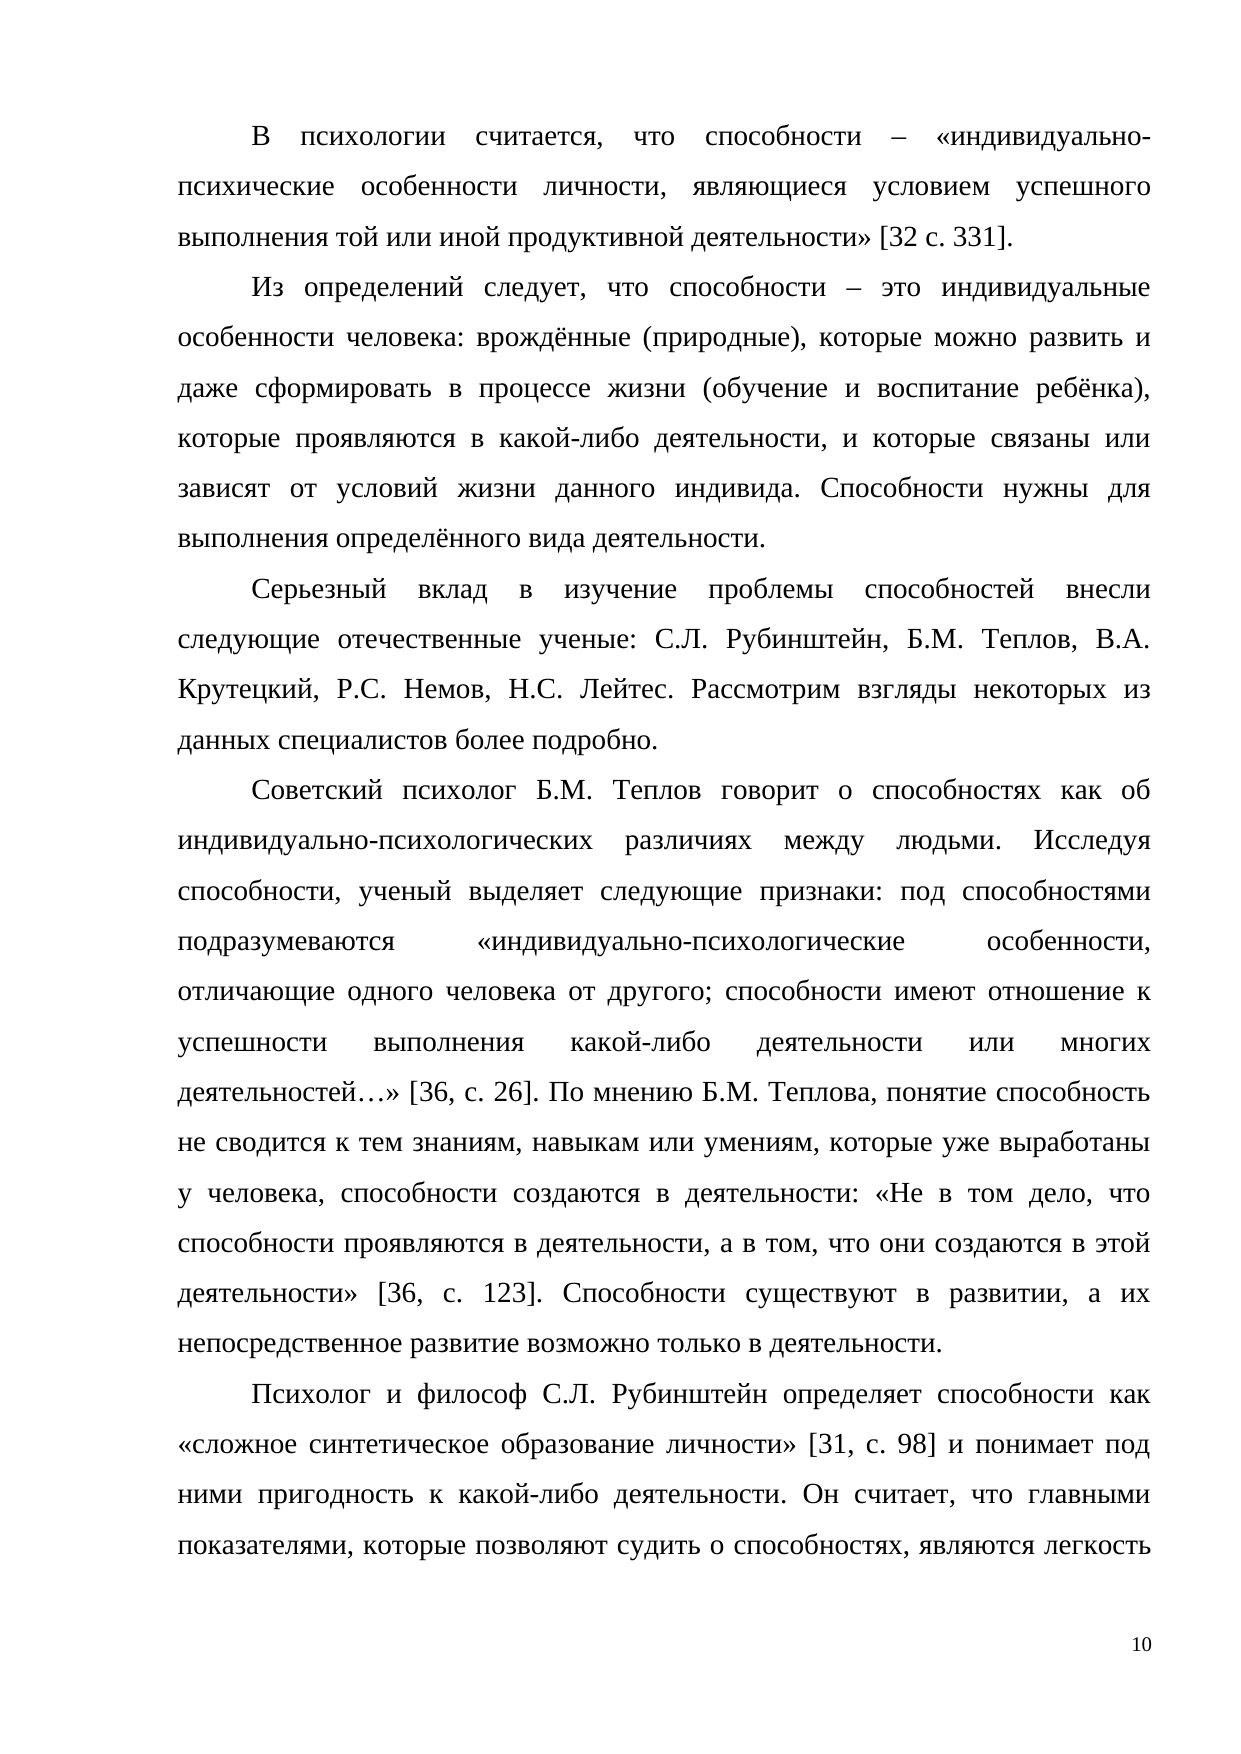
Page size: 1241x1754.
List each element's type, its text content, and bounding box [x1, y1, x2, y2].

text В психологии считается, что способности – «индивидуально-психические особенности личности, являющиеся условием успешного выполнения той или иной продуктивной деятельности» [32 с. 331]. [177, 118, 1152, 252]
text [177, 1376, 1152, 1560]
text Из определений следует, что способности – это индивидуальные особенности человека: врождённые (природные), которые можно развить и даже сформировать в процессе жизни (обучение и воспитание ребёнка), которые проявляются в какой-либо деятельности, и которые связаны или зависят от условий жизни данного индивида. Способности нужны для выполнения определённого вида деятельности. [177, 269, 1152, 554]
text Серьезный вклад в изучение проблемы способностей внесли следующие отечественные ученые: С.Л. Рубинштейн, Б.М. Теплов, В.А. Крутецкий, Р.С. Немов, Н.С. Лейтес. Рассмотрим взгляды некоторых из данных специалистов более подробно. [177, 571, 1152, 755]
text Советский психолог Б.М. Теплов говорит о способностях как об индивидуально-психологических различиях между людьми. Исследуя способности, ученый выделяет следующие признаки: под способностями подразумеваются «индивидуально-психологические особенности, отличающие одного человека от другого; способности имеют отношение к успешности выполнения какой-либо деятельности или многих деятельностей…» [36, с. 26]. По мнению Б.М. Теплова, понятие способность не сводится к тем знаниям, навыкам или умениям, которые уже выработаны у человека, способности создаются в деятельности: «Не в том дело, что способности проявляются в деятельности, а в том, что они создаются в этой деятельности» [36, с. 123]. Способности существуют в развитии, а их непосредственное развитие возможно только в деятельности. [177, 772, 1152, 1359]
